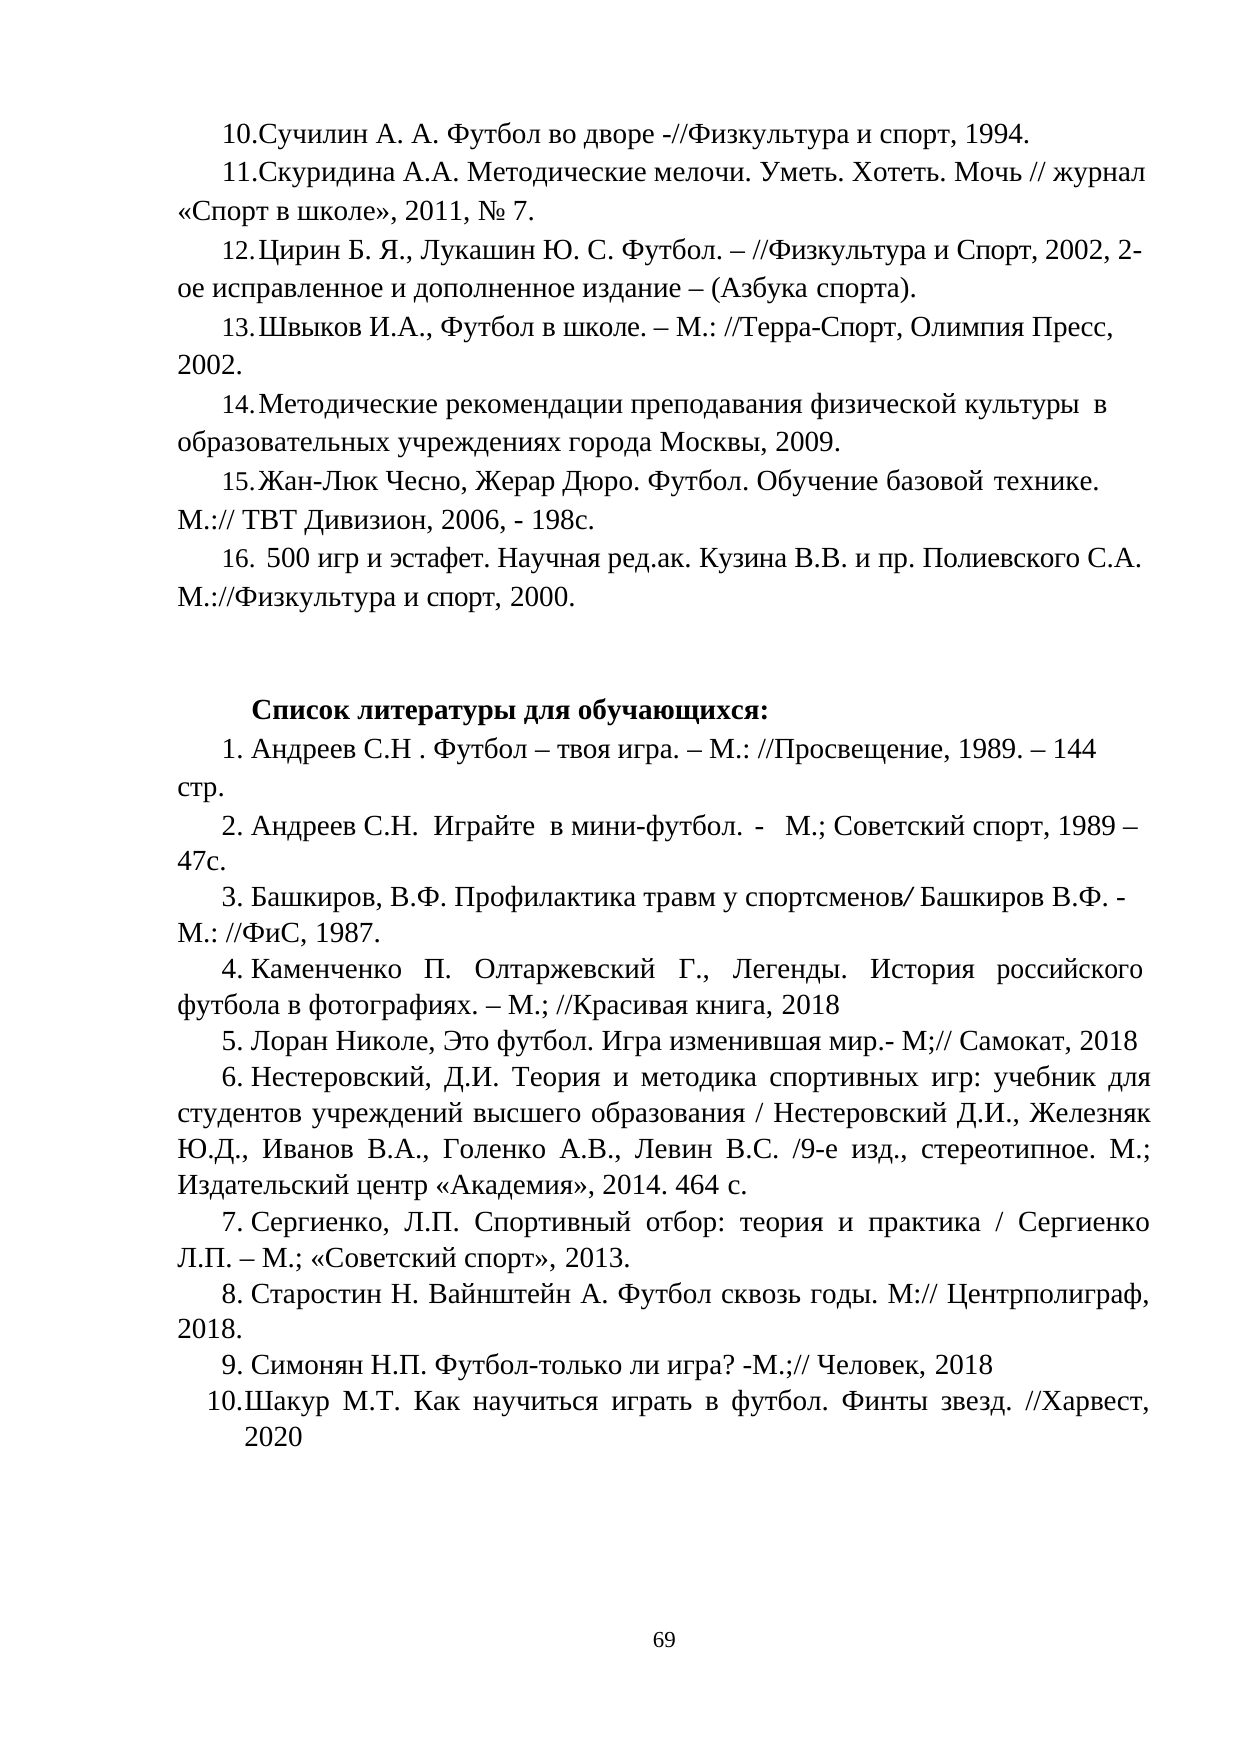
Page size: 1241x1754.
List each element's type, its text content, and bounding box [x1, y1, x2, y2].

list Методические рекомендации преподавания физической культуры в образовательных учреждениях города Москвы, 2009. [177, 386, 1151, 458]
text 10.Сучилин А. А. Футбол во дворе -//Физкультура и спорт, 1994. 11.Скуридина А.А. Методические мелочи. Уметь. Хотеть. Мочь // журнал [222, 116, 1180, 188]
subtitle Список литературы для обучающихся: [251, 692, 1180, 726]
list Жан-Люк Чесно, Жерар Дюро. Футбол. Обучение базовой технике. [221, 463, 1180, 497]
list 500 игр и эстафет. Научная ред.ак. Кузина В.В. и пр. Полиевского С.А. М.://Физкультура и спорт, 2000. [177, 540, 1151, 612]
list Лоран Николе, Это футбол. Игра изменившая мир.- М;// Самокат, 2018 [221, 1023, 1180, 1056]
list Цирин Б. Я., Лукашин Ю. С. Футбол. – //Физкультура и Спорт, 2002, 2- ое исправленное и дополненное издание – (Азбука спорта). [177, 232, 1152, 304]
text М.:// ТВТ Дивизион, 2006, - 198с. [177, 502, 1180, 535]
list Швыков И.А., Футбол в школе. – М.: //Терра-Спорт, Олимпия Пресс, 2002. [177, 309, 1151, 381]
list Каменченко П. Олтаржевский Г., Легенды. История российского футбола в фотографиях. – М.; //Красивая книга, 2018 [177, 951, 1151, 1020]
list Симонян Н.П. Футбол-только ли игра? -М.;// Человек, 2018 [221, 1347, 1180, 1381]
list Андреев С.Н . Футбол – твоя игра. – М.: //Просвещение, 1989. – 144 стр. [177, 731, 1152, 803]
list Старостин Н. Вайнштейн А. Футбол сквозь годы. М:// Центрполиграф, 2018. [177, 1276, 1151, 1345]
list Нестеровский, Д.И. Теория и методика спортивных игр: учебник для студентов учреждений высшего образования / Нестеровский Д.И., Железняк Ю.Д., Иванов В.А., Голенко А.В., Левин В.С. /9-е изд., стереотипное. М.; Издательский центр «Академия», 2014. 464 с. [177, 1059, 1152, 1201]
text «Спорт в школе», 2011, № 7. [177, 193, 1180, 227]
list Андреев С.Н. Играйте в мини-футбол. - М.; Советский спорт, 1989 – 47с. [177, 808, 1152, 877]
list Сергиенко, Л.П. Спортивный отбор: теория и практика / Сергиенко Л.П. – М.; «Советский спорт», 2013. [177, 1204, 1151, 1273]
list Шакур М.Т. Как научиться играть в футбол. Финты звезд. //Харвест, 2020 [206, 1383, 1150, 1452]
list Башкиров, В.Ф. Профилактика травм у спортсменов/ Башкиров В.Ф. - М.: //ФиС, 1987. [177, 879, 1152, 948]
